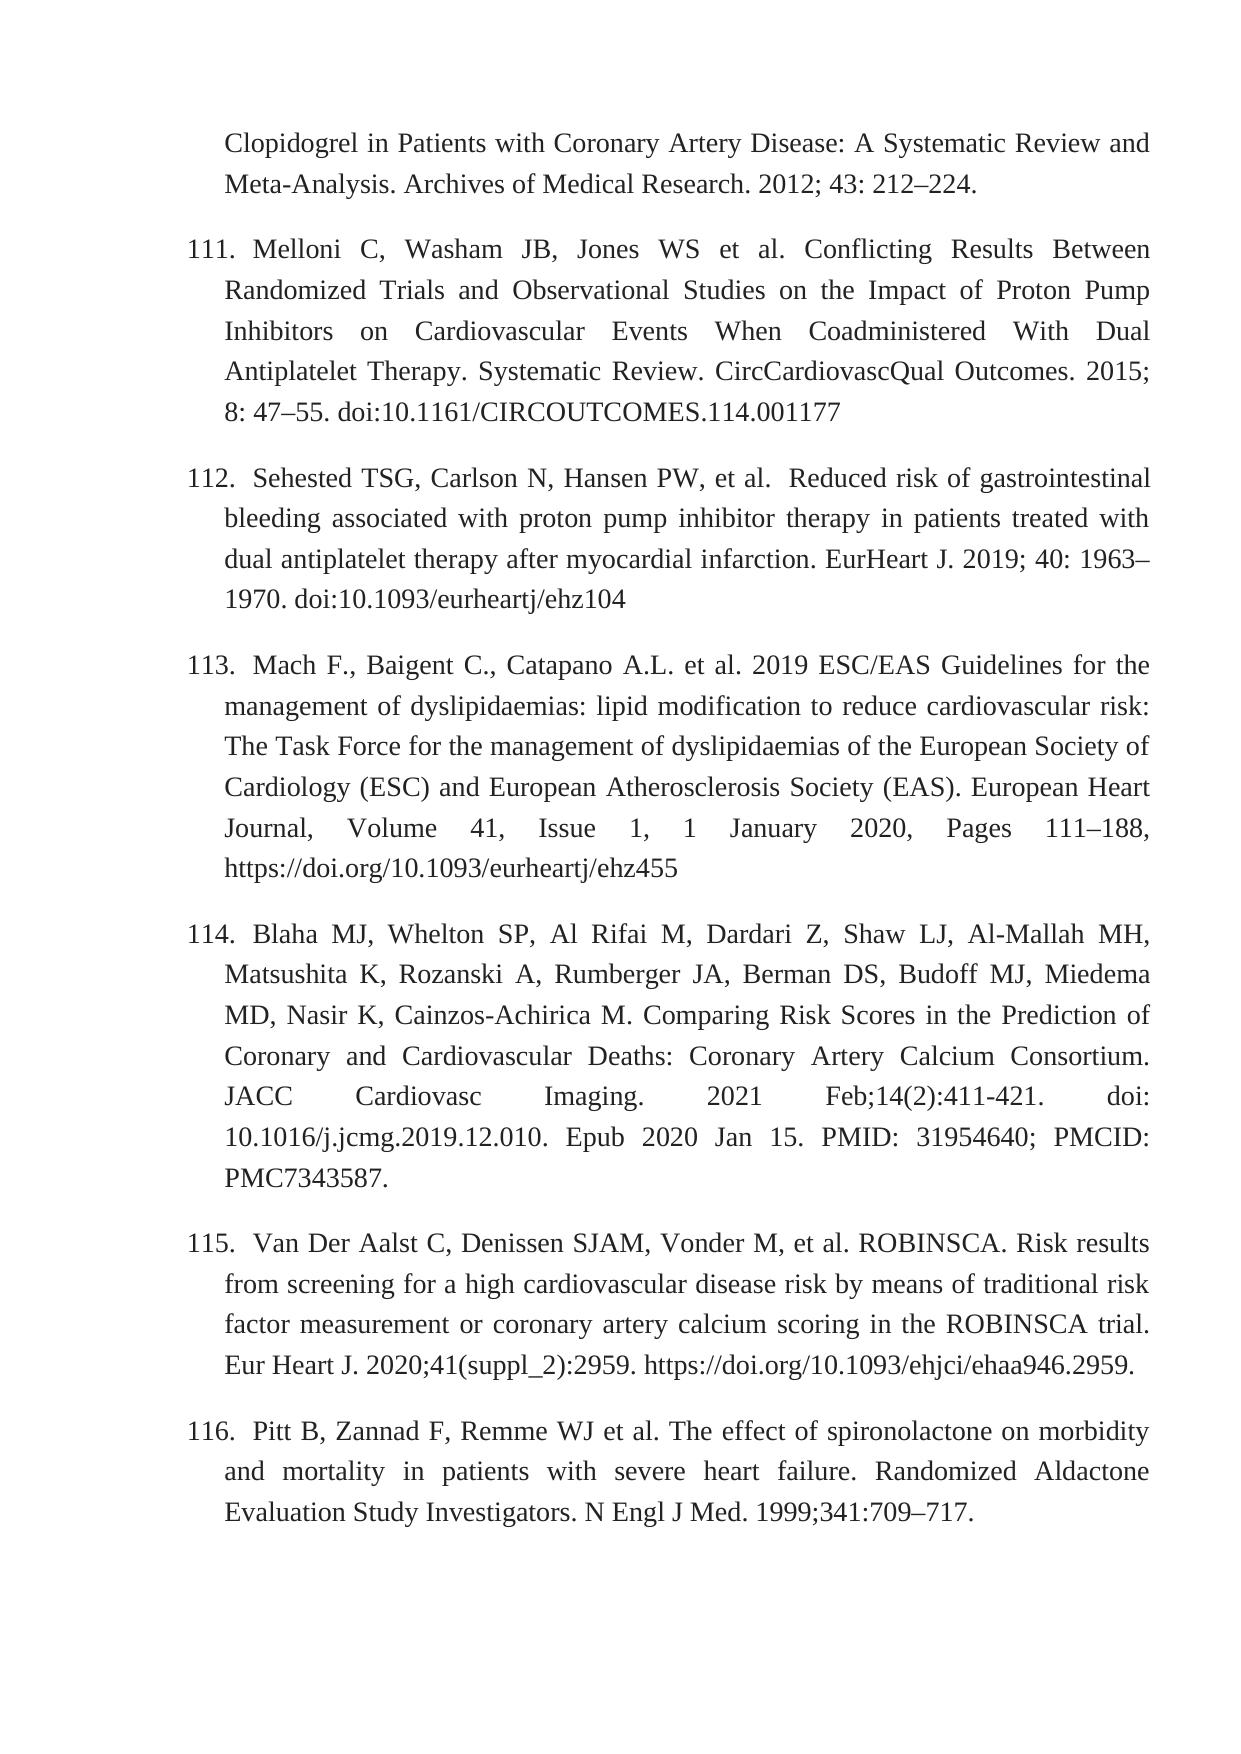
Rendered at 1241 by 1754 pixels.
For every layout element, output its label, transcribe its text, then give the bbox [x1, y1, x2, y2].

list Sehested TSG, Carlson N, Hansen PW, et al. Reduced risk of gastrointestinal bleeding associated with proton pump inhibitor therapy in patients treated with dual antiplatelet therapy after myocardial infarction. EurHeart J. 2019; 40: 1963–1970. doi:10.1093/eurheartj/ehz104 [187, 452, 1152, 615]
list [187, 118, 1152, 199]
list Mach F., Baigent C., Catapano A.L. et al. 2019 ESC/EAS Guidelines for the management of dyslipidaemias: lipid modification to reduce cardiovascular risk: The Task Force for the management of dyslipidaemias of the European Society of Cardiology (ESC) and European Atherosclerosis Society (EAS). European Heart Journal, Volume 41, Issue 1, 1 January 2020, Pages 111–188, https://doi.org/10.1093/eurheartj/ehz455 [187, 640, 1152, 884]
list Van Der Aalst C, Denissen SJAM, Vonder M, et al. ROBINSCA. Risk results from screening for a high cardiovascular disease risk by means of traditional risk factor measurement or coronary artery calcium scoring in the ROBINSCA trial. Eur Heart J. 2020;41(suppl_2):2959. https://doi.org/10.1093/ehjci/ehaa946.2959. [187, 1218, 1152, 1381]
list Melloni C, Washam JB, Jones WS et al. Conflicting Results Between Randomized Trials and Observational Studies on the Impact of Proton Pump Inhibitors on Cardiovascular Events When Coadministered With Dual Antiplatelet Therapy. Systematic Review. CircCardiovascQual Outcomes. 2015; 8: 47–55. doi:10.1161/CIRCOUTCOMES.114.001177 [187, 224, 1152, 427]
list Blaha MJ, Whelton SP, Al Rifai M, Dardari Z, Shaw LJ, Al-Mallah MH, Matsushita K, Rozanski A, Rumberger JA, Berman DS, Budoff MJ, Miedema MD, Nasir K, Cainzos-Achirica M. Comparing Risk Scores in the Prediction of Coronary and Cardiovascular Deaths: Coronary Artery Calcium Consortium. JACC Cardiovasc Imaging. 2021 Feb;14(2):411-421. doi: 10.1016/j.jcmg.2019.12.010. Epub 2020 Jan 15. PMID: 31954640; PMCID: PMC7343587. [187, 909, 1152, 1193]
list Pitt B, Zannad F, Remme WJ et al. The effect of spironolactone on morbidity and mortality in patients with severe heart failure. Randomized Aldactone Evaluation Study Investigators. N Engl J Med. 1999;341:709–717. [187, 1406, 1152, 1527]
